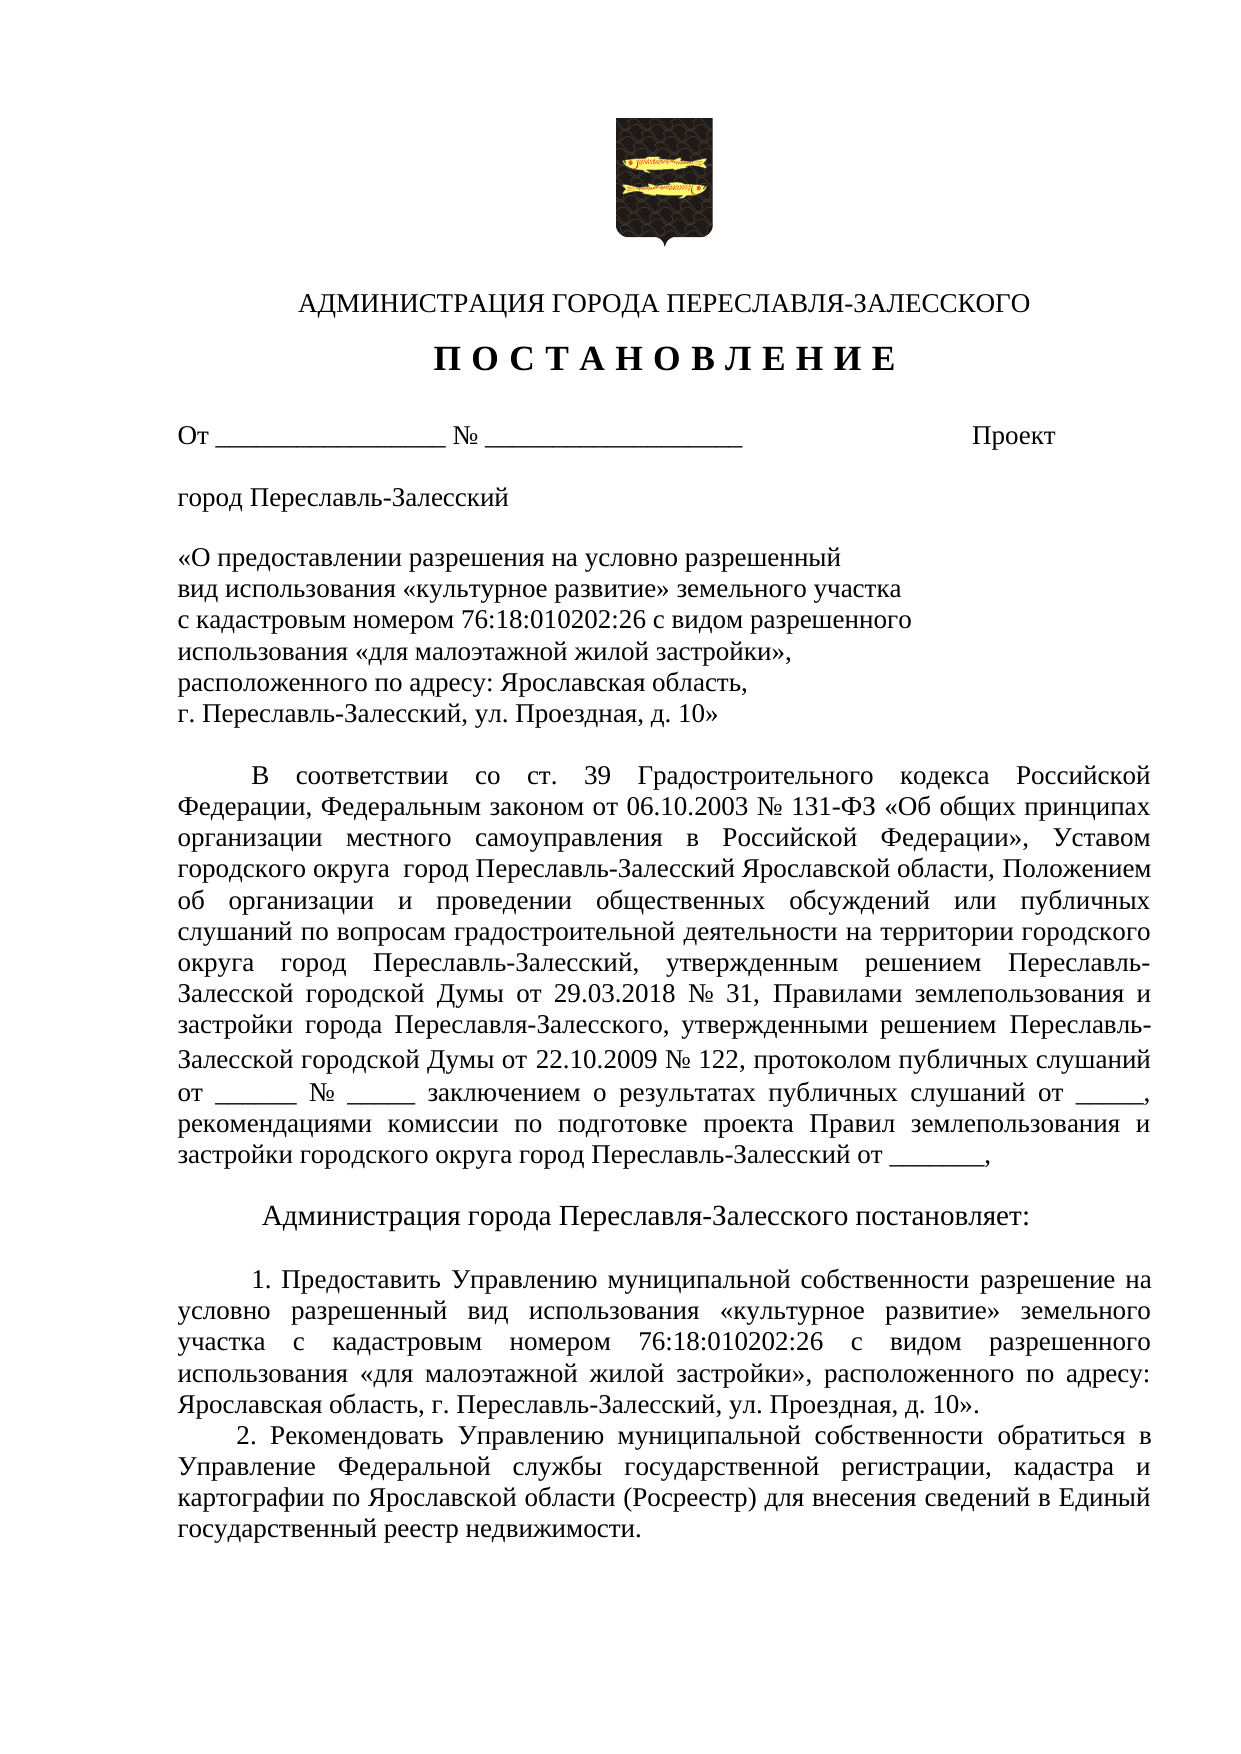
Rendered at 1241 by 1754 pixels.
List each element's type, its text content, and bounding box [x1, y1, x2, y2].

text г. Переславль-Залесский, ул. Проездная, д. 10» [177, 697, 1114, 728]
text 1. Предоставить Управлению муниципальной собственности разрешение на условно разрешенный вид использования «культурное развитие» земельного участка с кадастровым номером 76:18:010202:26 с видом разрешенного использования «для малоэтажной жилой застройки», расположенного по адресу: Ярославская область, г. Переславль-Залесский, ул. Проездная, д. 10». [177, 1263, 1152, 1419]
text От _________________ № ___________________ Проект [177, 419, 1152, 450]
text «О предоставлении разрешения на условно разрешенный [177, 541, 1114, 572]
subtitle ПОСТАНОВЛЕНИЕ [177, 337, 1152, 378]
text Администрация города Переславля-Залесского постановляет: [177, 1198, 1114, 1232]
text расположенного по адресу: Ярославская область, [177, 666, 1114, 697]
text В соответствии со ст. 39 Градостроительного кодекса Российской Федерации, Федеральным законом от 06.10.2003 № 131-ФЗ «Об общих принципах организации местного самоуправления в Российской Федерации», Уставом городского округа город Переславль-Залесский Ярославской области, Положением об организации и проведении общественных обсуждений или публичных слушаний по вопросам градостроительной деятельности на территории городского округа город Переславль-Залесский, утвержденным решением Переславль-Залесской городской Думы от 29.03.2018 № 31, Правилами землепользования и застройки города Переславля-Залесского, утвержденными решением Переславль-Залесской городской Думы от 22.10.2009 № 122, протоколом публичных слушаний от ______ № _____ заключением о результатах публичных слушаний от _____, рекомендациями комиссии по подготовке проекта Правил землепользования и застройки городского округа город Переславль-Залесский от _______, [177, 759, 1152, 1170]
text 2. Рекомендовать Управлению муниципальной собственности обратиться в Управление Федеральной службы государственной регистрации, кадастра и картографии по Ярославской области (Росреестр) для внесения сведений в Единый государственный реестр недвижимости. [177, 1419, 1152, 1543]
text вид использования «культурное развитие» земельного участка [177, 572, 1114, 603]
text использования «для малоэтажной жилой застройки», [177, 634, 1114, 666]
text с кадастровым номером 76:18:010202:26 с видом разрешенного [177, 603, 1114, 634]
text АДМИНИСТРАЦИЯ ГОРОДА ПЕРЕСЛАВЛЯ-ЗАЛЕССКОГО [177, 287, 1152, 318]
text город Переславль-Залесский [177, 481, 1152, 512]
